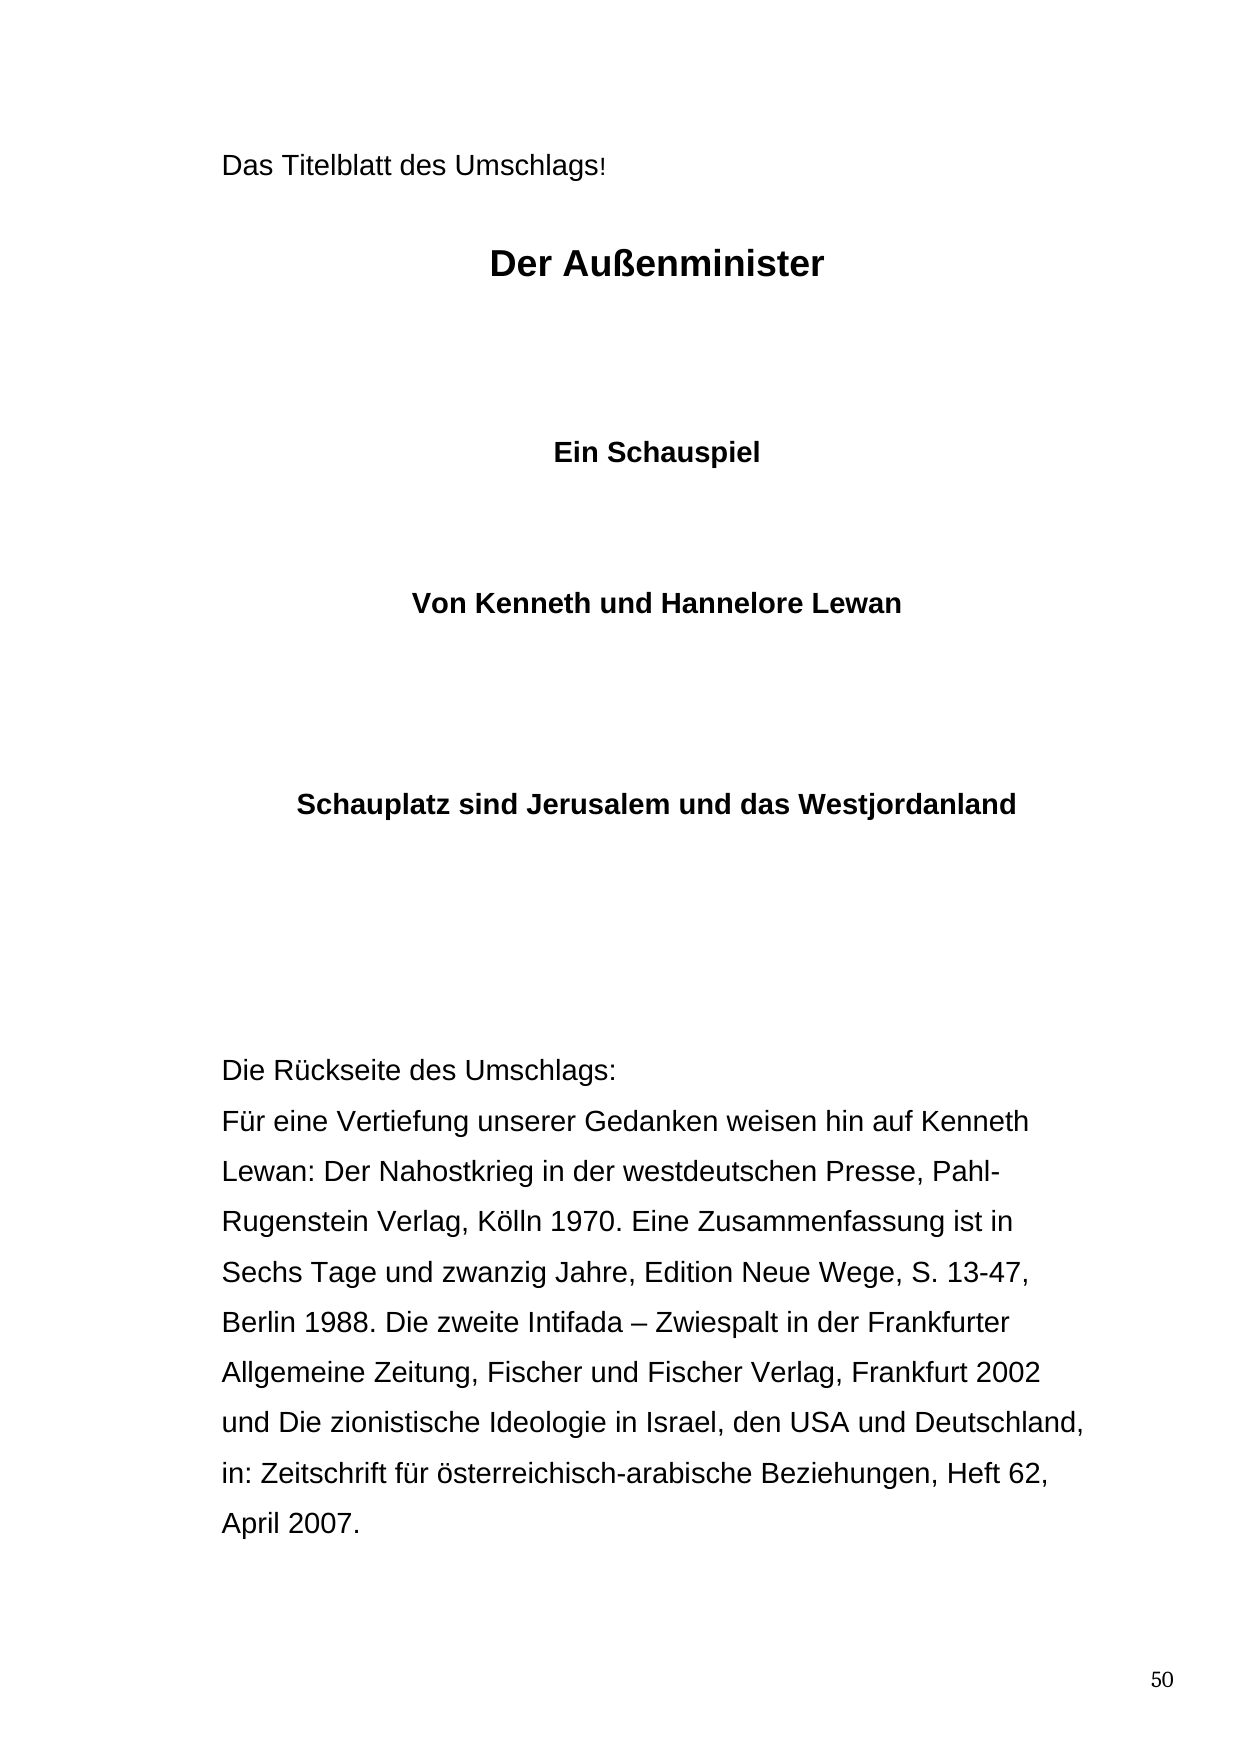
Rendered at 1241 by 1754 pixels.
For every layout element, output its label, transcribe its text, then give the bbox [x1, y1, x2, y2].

text Schauplatz sind Jerusalem und das Westjordanland [221, 787, 1092, 821]
text Der Außenminister [221, 241, 1092, 284]
text Ein Schauspiel [221, 435, 1092, 469]
text Von Kenneth und Hannelore Lewan [221, 586, 1092, 620]
text Das Titelblatt des Umschlags! [221, 148, 1092, 181]
text Die Rückseite des Umschlags: [221, 1053, 1092, 1087]
text Für eine Vertiefung unserer Gedanken weisen hin auf Kenneth Lewan: Der Nahostkrieg in der westdeutschen Presse, Pahl-Rugenstein Verlag, Kölln 1970. Eine Zusammenfassung ist in Sechs Tage und zwanzig Jahre, Edition Neue Wege, S. 13-47, Berlin 1988. Die zweite Intifada – Zwiespalt in der Frankfurter Allgemeine Zeitung, Fischer und Fischer Verlag, Frankfurt 2002 und Die zionistische Ideologie in Israel, den USA und Deutschland, in: Zeitschrift für österreichisch-arabische Beziehungen, Heft 62, April 2007. [221, 1104, 1092, 1540]
